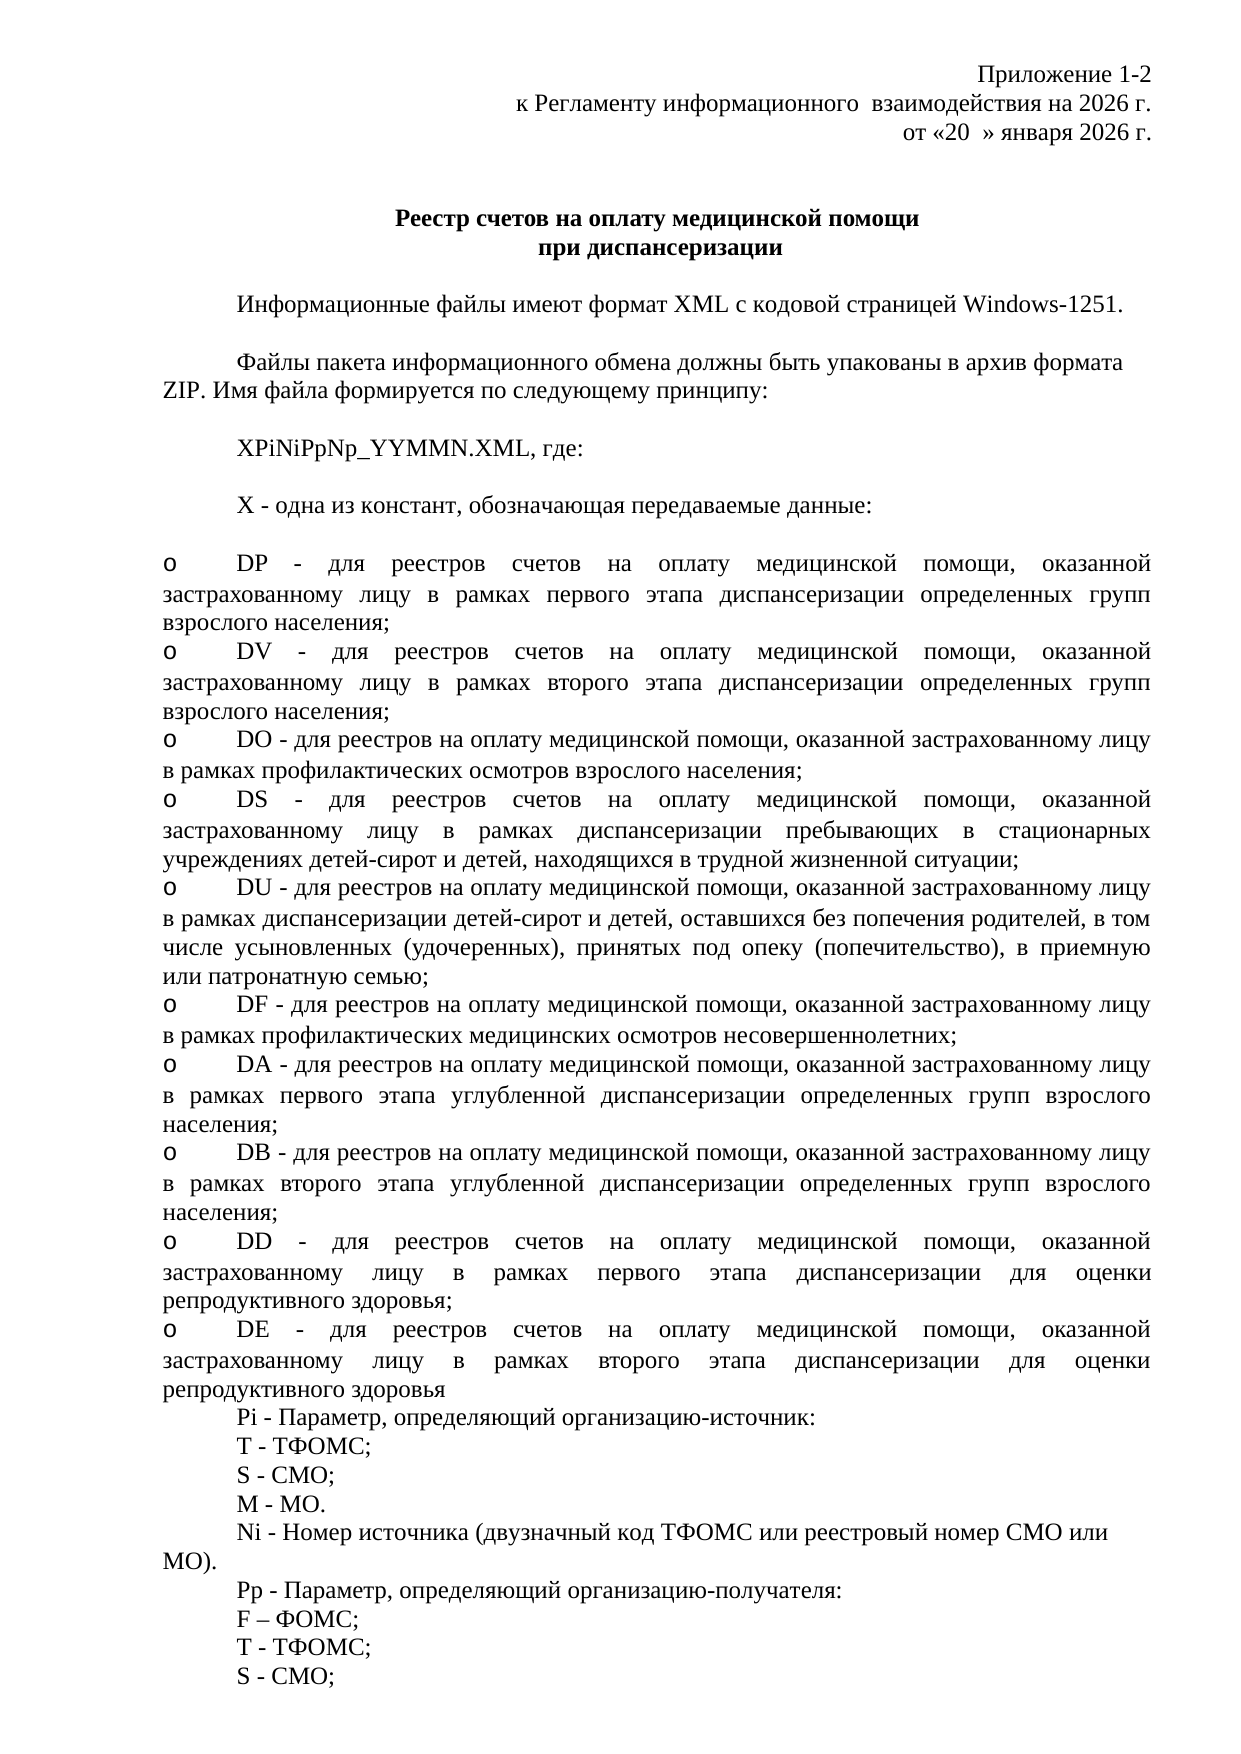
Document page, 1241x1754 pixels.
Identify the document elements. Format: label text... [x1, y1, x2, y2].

text Файлы пакета информационного обмена должны быть упакованы в архив формата ZIP. Имя файла формируется по следующему принципу: [162, 347, 1152, 404]
text T - ТФОМС; [162, 1632, 1152, 1661]
text T - ТФОМС; [162, 1431, 1152, 1460]
text Pi - Параметр, определяющий организацию-источник: [162, 1402, 1152, 1431]
list DS - для реестров счетов на оплату медицинской помощи, оказанной застрахованному лицу в рамках диспансеризации пребывающих в стационарных учреждениях детей-сирот и детей, находящихся в трудной жизненной ситуации; [162, 784, 1152, 872]
list DF - для реестров на оплату медицинской помощи, оказанной застрахованному лицу в рамках профилактических медицинских осмотров несовершеннолетних; [162, 989, 1152, 1049]
text S - СМО; [162, 1460, 1152, 1489]
text к Регламенту информационного взаимодействия на 2026 г. [162, 88, 1152, 117]
text X - одна из констант, обозначающая передаваемые данные: [162, 490, 1152, 519]
list DP - для реестров счетов на оплату медицинской помощи, оказанной застрахованному лицу в рамках первого этапа диспансеризации определенных групп взрослого населения; [162, 548, 1152, 636]
list DU - для реестров на оплату медицинской помощи, оказанной застрахованному лицу в рамках диспансеризации детей-сирот и детей, оставшихся без попечения родителей, в том числе усыновленных (удочеренных), принятых под опеку (попечительство), в приемную или патронатную семью; [162, 872, 1152, 989]
list DB - для реестров на оплату медицинской помощи, оказанной застрахованному лицу в рамках второго этапа углубленной диспансеризации определенных групп взрослого населения; [162, 1137, 1152, 1226]
text при диспансеризации [162, 232, 1152, 260]
list DO - для реестров на оплату медицинской помощи, оказанной застрахованному лицу в рамках профилактических осмотров взрослого населения; [162, 724, 1152, 784]
text от «20 » января 2026 г. [162, 117, 1152, 145]
list DV - для реестров счетов на оплату медицинской помощи, оказанной застрахованному лицу в рамках второго этапа диспансеризации определенных групп взрослого населения; [162, 636, 1152, 724]
text XPiNiPpNp_YYMMN.XML, где: [162, 433, 1152, 462]
text M - МО. [162, 1489, 1152, 1517]
list DE - для реестров счетов на оплату медицинской помощи, оказанной застрахованному лицу в рамках второго этапа диспансеризации для оценки репродуктивного здоровья [162, 1314, 1152, 1402]
text Ni - Номер источника (двузначный код ТФОМС или реестровый номер СМО или МО). [162, 1517, 1152, 1575]
text Pp - Параметр, определяющий организацию-получателя: [162, 1575, 1152, 1604]
text Приложение 1-2 [162, 59, 1152, 88]
list DA - для реестров на оплату медицинской помощи, оказанной застрахованному лицу в рамках первого этапа углубленной диспансеризации определенных групп взрослого населения; [162, 1049, 1152, 1137]
text S - СМО; [162, 1661, 1152, 1690]
text F – ФОМС; [162, 1604, 1152, 1632]
list DD - для реестров счетов на оплату медицинской помощи, оказанной застрахованному лицу в рамках первого этапа диспансеризации для оценки репродуктивного здоровья; [162, 1226, 1152, 1314]
text Реестр счетов на оплату медицинской помощи [162, 203, 1152, 232]
text Информационные файлы имеют формат XML с кодовой страницей Windows-1251. [162, 289, 1152, 318]
